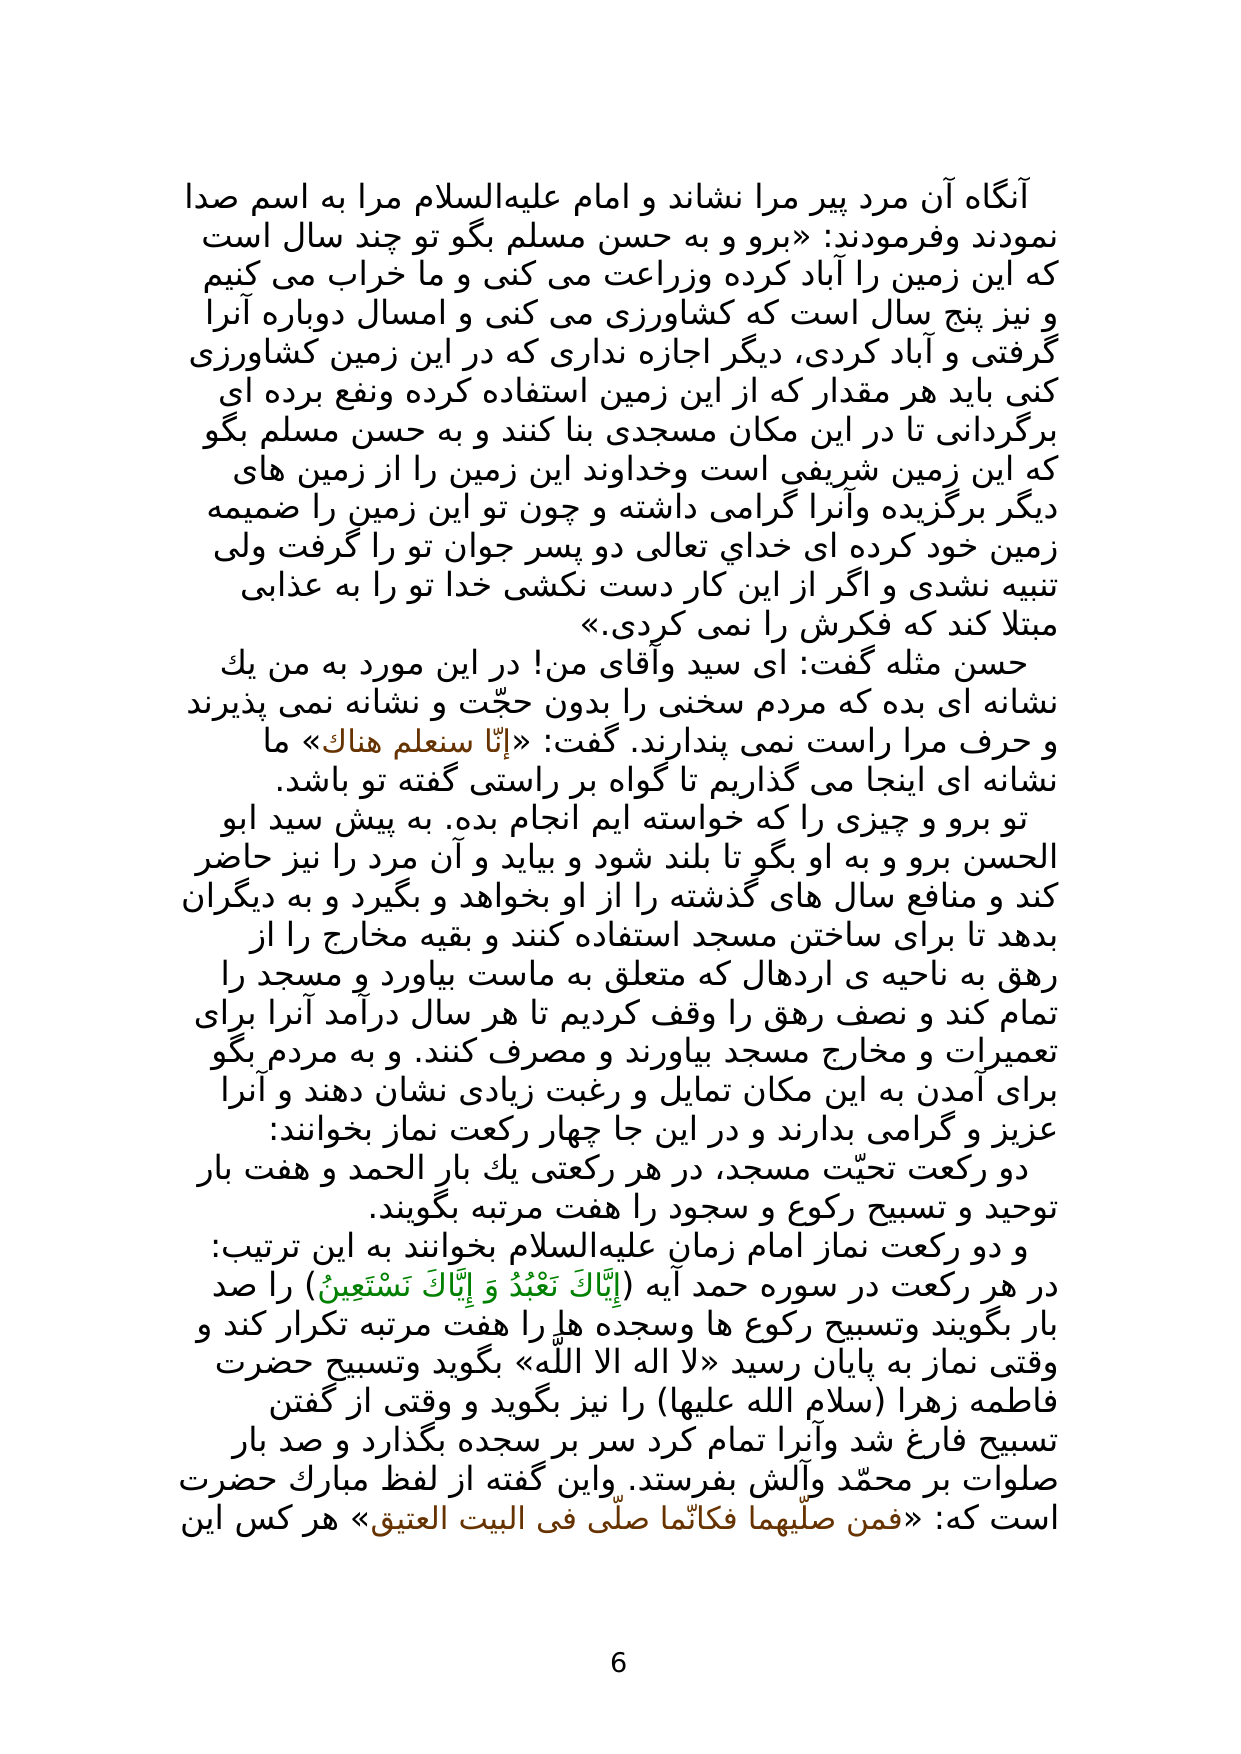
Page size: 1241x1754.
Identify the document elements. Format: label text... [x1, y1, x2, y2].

text حسن مثله گفت: اى سيد وآقاى من! در اين مورد به من يك نشانه اى بده كه مردم سخنى را بدون حجّت و نشانه نمى پذيرند و حرف مرا راست نمى پندارند. گفت: «إنّا سنعلم هناك» ما نشانه اى اينجا مى گذاريم تا گواه بر راستى گفته تو باشد. [178, 643, 1059, 799]
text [178, 1226, 1059, 1537]
text آنگاه آن مرد پير مرا نشاند و امام عليه‌السلام مرا به اسم صدا نمودند وفرمودند: «برو و به حسن مسلم بگو تو چند سال است كه اين زمين را آباد كرده وزراعت مى كنى و ما خراب مى كنيم و نيز پنج سال است كه كشاورزى مى كنى و امسال دوباره آنرا گرفتى و آباد كردى، ديگر اجازه ندارى كه در اين زمين كشاورزى كنى بايد هر مقدار كه از اين زمين استفاده كرده ونفع برده اى برگردانى تا در اين مكان مسجدى بنا كنند و به حسن مسلم بگو كه اين زمين شريفى است وخداوند اين زمين را از زمين هاى ديگر برگزيده وآنرا گرامى داشته و چون تو اين زمين را ضميمه زمين خود كرده اى خداي تعالى دو پسر جوان تو را گرفت ولى تنبيه نشدى و اگر از اين كار دست نكشى خدا تو را به عذابى مبتلا كند كه فكرش را نمى كردى.» [178, 177, 1059, 643]
text دو ركعت تحيّت مسجد، در هر ركعتى يك بار الحمد و هفت بار توحيد و تسبيح ركوع و سجود را هفت مرتبه بگويند. [178, 1148, 1059, 1226]
text تو برو و چيزى را كه خواسته ايم انجام بده. به پيش سيد ابو الحسن برو و به او بگو تا بلند شود و بيايد و آن مرد را نيز حاضر كند و منافع سال هاى گذشته را از او بخواهد و بگيرد و به ديگران بدهد تا براى ساختن مسجد استفاده كنند و بقيه مخارج را از رهق به ناحيه ى اردهال كه متعلق به ماست بياورد و مسجد را تمام كند و نصف رهق را وقف كرديم تا هر سال درآمد آنرا براى تعميرات و مخارج مسجد بياورند و مصرف كنند. و به مردم بگو براى آمدن به اين مكان تمايل و رغبت زيادى نشان دهند و آنرا عزيز و گرامى بدارند و در اين جا چهار ركعت نماز بخوانند: [178, 799, 1059, 1148]
